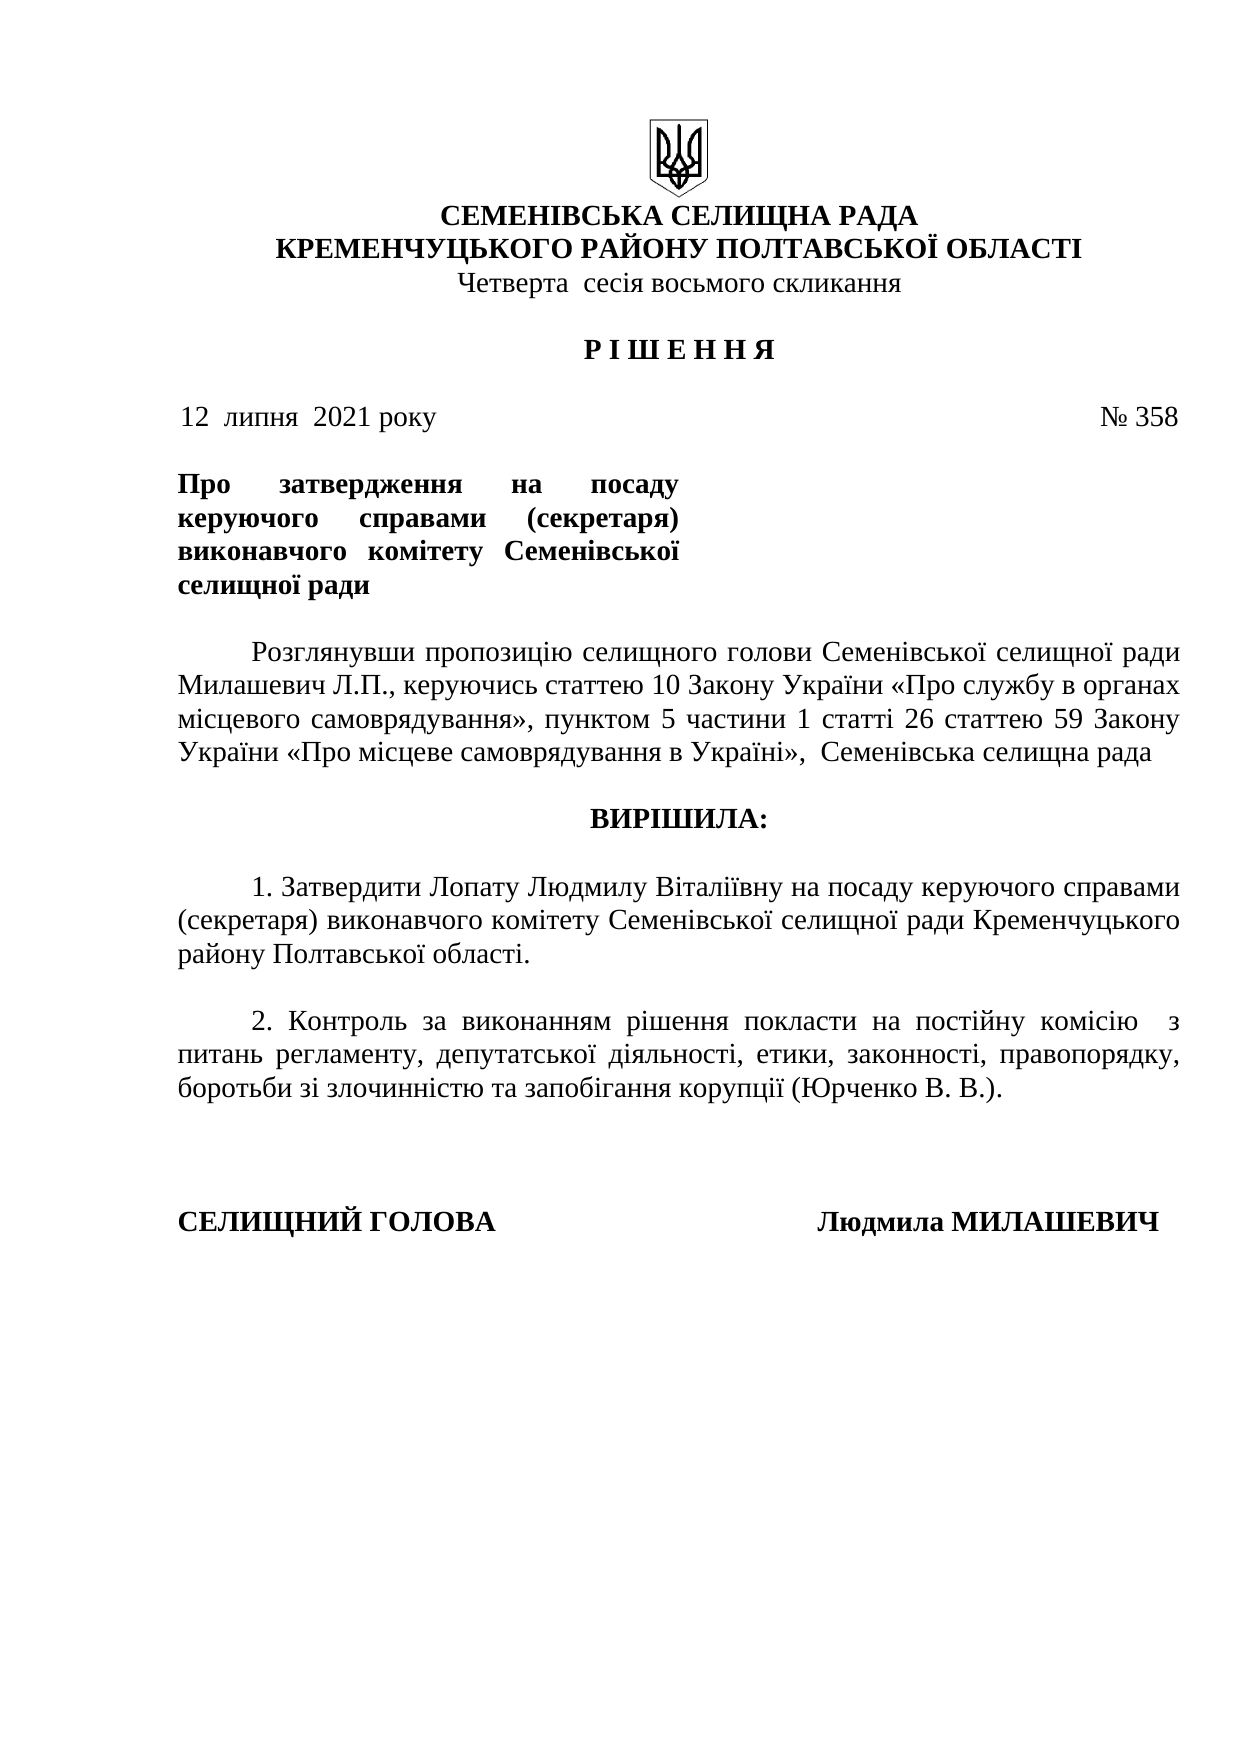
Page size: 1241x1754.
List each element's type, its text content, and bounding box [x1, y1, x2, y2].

text Четверта сесія восьмого скликання [177, 265, 1181, 298]
text 1. Затвердити Лопату Людмилу Віталіївну на посаду керуючого справами (секретаря) виконавчого комітету Семенівської селищної ради Кременчуцького району Полтавської області. [177, 869, 1181, 969]
text СЕМЕНІВСЬКА СЕЛИЩНА РАДА [177, 198, 1181, 231]
text 12 липня 2021 року № 358 [177, 399, 1181, 433]
text 2. Контроль за виконанням рішення покласти на постійну комісію з питань регламенту, депутатської діяльності, етики, законності, правопорядку, боротьби зі злочинністю та запобігання корупції (Юрченко В. В.). [177, 1003, 1181, 1103]
picture [648, 118, 710, 198]
text Розглянувши пропозицію селищного голови Семенівської селищної ради Милашевич Л.П., керуючись статтею 10 Закону України «Про службу в органах місцевого самоврядування», пунктом 5 частини 1 статті 26 статтею 59 Закону України «Про місцеве самоврядування в Україні», Семенівська селищна рада [177, 634, 1181, 768]
text ВИРІШИЛА: [177, 802, 1181, 835]
text Р І Ш Е Н Н Я [177, 332, 1181, 366]
text Про затвердження на посаду керуючого справами (секретаря) виконавчого комітету Семенівської селищної ради [177, 466, 679, 600]
text КРЕМЕНЧУЦЬКОГО РАЙОНУ ПОЛТАВСЬКОЇ ОБЛАСТІ [177, 231, 1181, 265]
text СЕЛИЩНИЙ ГОЛОВА Людмила МИЛАШЕВИЧ [177, 1204, 1181, 1238]
